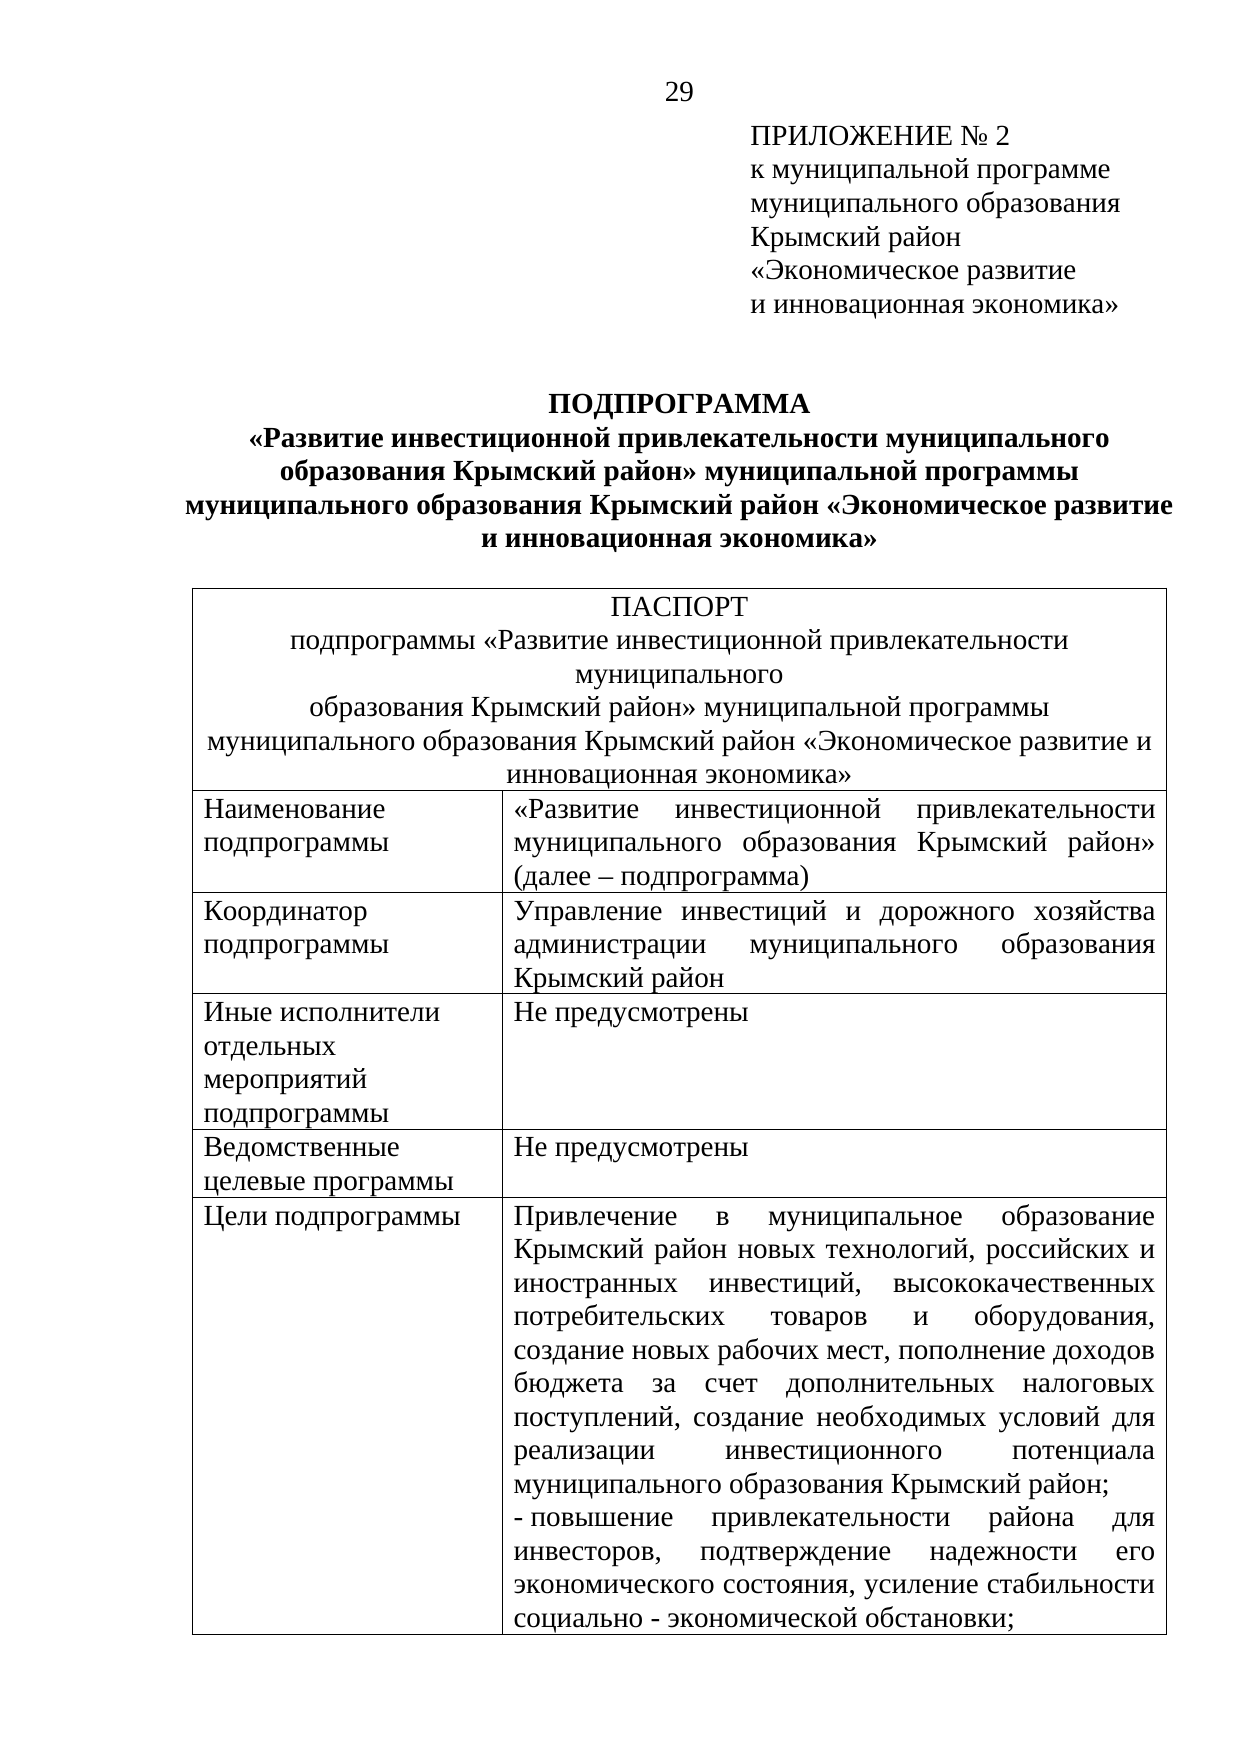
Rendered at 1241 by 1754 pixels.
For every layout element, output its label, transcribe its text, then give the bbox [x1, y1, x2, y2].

text к муниципальной программе [750, 152, 1181, 185]
table_header ПАСПОРТ подпрограммы «Развитие инвестиционной привлекательности муниципального образования Крымский район» муниципальной программы муниципального образования Крымский район «Экономическое развитие и инновационная экономика» [193, 589, 1166, 790]
table_cell Цели подпрограммы [193, 1198, 502, 1634]
table_cell Координатор подпрограммы [193, 893, 502, 993]
table_cell Ведомственные целевые программы [193, 1130, 502, 1197]
text и инновационная экономика» [750, 286, 1181, 319]
text ПОДПРОГРАММА [177, 386, 1181, 420]
table_cell «Развитие инвестиционной привлекательности муниципального образования Крымский район» (далее – подпрограмма) [503, 791, 1166, 892]
text «Развитие инвестиционной привлекательности муниципального образования Крымский район» муниципальной программы муниципального образования Крымский район «Экономическое развитие и инновационная экономика» [177, 420, 1181, 554]
table_cell Иные исполнители отдельных мероприятий подпрограммы [193, 994, 502, 1128]
table_cell Управление инвестиций и дорожного хозяйства администрации муниципального образования Крымский район [503, 893, 1166, 993]
text муниципального образования [750, 185, 1181, 219]
text ПРИЛОЖЕНИЕ № 2 [750, 118, 1181, 152]
table_cell Не предусмотрены [503, 994, 1166, 1128]
text «Экономическое развитие [750, 252, 1181, 286]
text Крымский район [750, 219, 1181, 252]
table_cell Не предусмотрены [503, 1130, 1166, 1197]
table_cell Наименование подпрограммы [193, 791, 502, 892]
